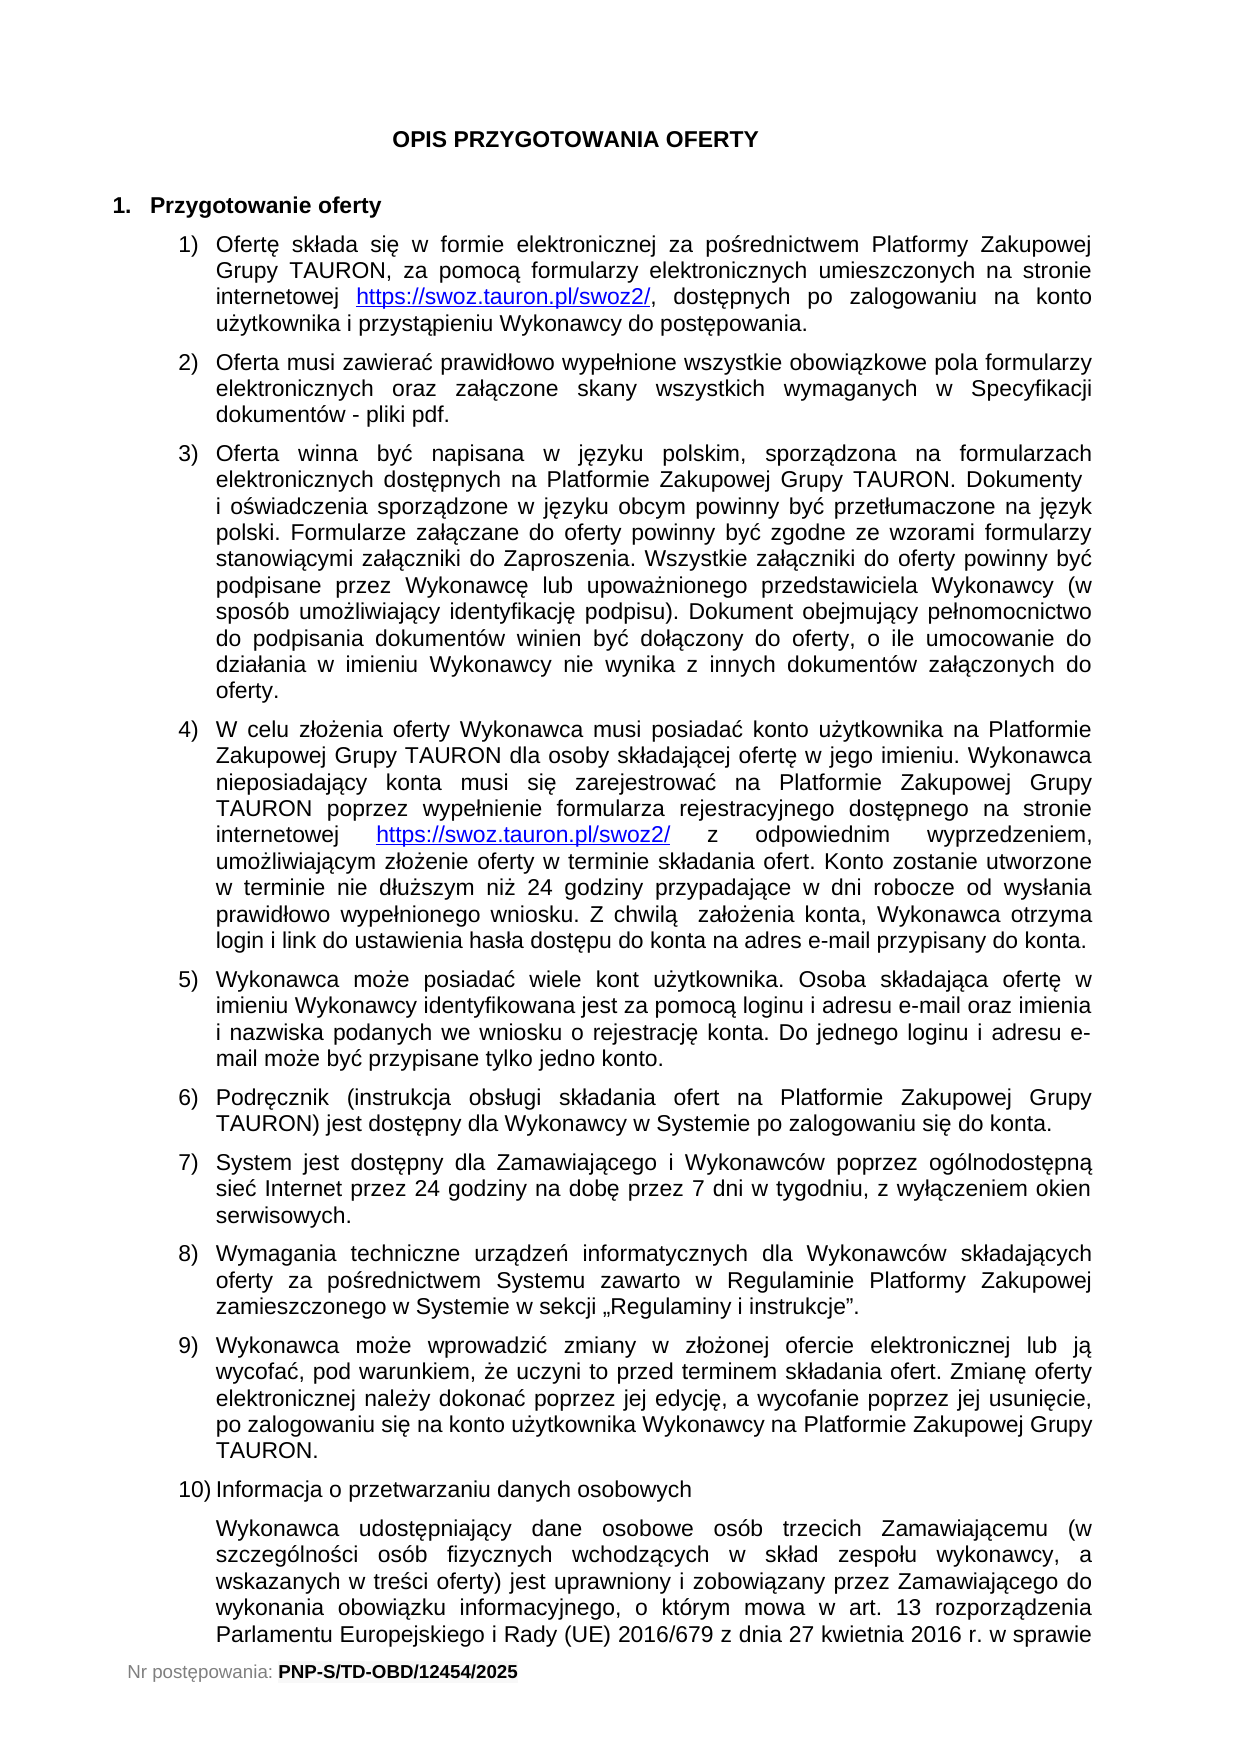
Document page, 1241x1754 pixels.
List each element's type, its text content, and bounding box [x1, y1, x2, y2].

list Ofertę składa się w formie elektronicznej za pośrednictwem Platformy Zakupowej Grupy TAURON, za pomocą formularzy elektronicznych umieszczonych na stronie internetowej https://swoz.tauron.pl/swoz2/, dostępnych po zalogowaniu na konto użytkownika i przystąpieniu Wykonawcy do postępowania. [178, 231, 1092, 336]
list Wymagania techniczne urządzeń informatycznych dla Wykonawców składających oferty za pośrednictwem Systemu zawarto w Regulaminie Platformy Zakupowej zamieszczonego w Systemie w sekcji „Regulaminy i instrukcje”. [178, 1240, 1092, 1319]
list System jest dostępny dla Zamawiającego i Wykonawców poprzez ogólnodostępną sieć Internet przez 24 godziny na dobę przez 7 dni w tygodniu, z wyłączeniem okien serwisowych. [178, 1149, 1092, 1228]
text OPIS PRZYGOTOWANIA OFERTY [112, 126, 1092, 153]
list Informacja o przetwarzaniu danych osobowych [178, 1476, 1092, 1503]
list W celu złożenia oferty Wykonawca musi posiadać konto użytkownika na Platformie Zakupowej Grupy TAURON dla osoby składającej ofertę w jego imieniu. Wykonawca nieposiadający konta musi się zarejestrować na Platformie Zakupowej Grupy TAURON poprzez wypełnienie formularza rejestracyjnego dostępnego na stronie internetowej https://swoz.tauron.pl/swoz2/ z odpowiednim wyprzedzeniem, umożliwiającym złożenie oferty w terminie składania ofert. Konto zostanie utworzone w terminie nie dłuższym niż 24 godziny przypadające w dni robocze od wysłania prawidłowo wypełnionego wniosku. Z chwilą założenia konta, Wykonawca otrzyma login i link do ustawienia hasła dostępu do konta na adres e-mail przypisany do konta. [178, 716, 1092, 953]
list Oferta musi zawierać prawidłowo wypełnione wszystkie obowiązkowe pola formularzy elektronicznych oraz załączone skany wszystkich wymaganych w Specyfikacji dokumentów - pliki pdf. [178, 348, 1092, 427]
list Wykonawca może posiadać wiele kont użytkownika. Osoba składająca ofertę w imieniu Wykonawcy identyfikowana jest za pomocą loginu i adresu e-mail oraz imienia i nazwiska podanych we wniosku o rejestrację konta. Do jednego loginu i adresu e-mail może być przypisane tylko jedno konto. [178, 966, 1092, 1071]
list Wykonawca może wprowadzić zmiany w złożonej ofercie elektronicznej lub ją wycofać, pod warunkiem, że uczyni to przed terminem składania ofert. Zmianę oferty elektronicznej należy dokonać poprzez jej edycję, a wycofanie poprzez jej usunięcie, po zalogowaniu się na konto użytkownika Wykonawcy na Platformie Zakupowej Grupy TAURON. [178, 1332, 1092, 1464]
list Oferta winna być napisana w języku polskim, sporządzona na formularzach elektronicznych dostępnych na Platformie Zakupowej Grupy TAURON. Dokumenty i oświadczenia sporządzone w języku obcym powinny być przetłumaczone na język polski. Formularze załączane do oferty powinny być zgodne ze wzorami formularzy stanowiącymi załączniki do Zaproszenia. Wszystkie załączniki do oferty powinny być podpisane przez Wykonawcę lub upoważnionego przedstawiciela Wykonawcy (w sposób umożliwiający identyfikację podpisu). Dokument obejmujący pełnomocnictwo do podpisania dokumentów winien być dołączony do oferty, o ile umocowanie do działania w imieniu Wykonawcy nie wynika z innych dokumentów załączonych do oferty. [178, 440, 1092, 703]
list Podręcznik (instrukcja obsługi składania ofert na Platformie Zakupowej Grupy TAURON) jest dostępny dla Wykonawcy w Systemie po zalogowaniu się do konta. [178, 1084, 1092, 1136]
list Przygotowanie oferty [112, 192, 1092, 218]
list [216, 1515, 1092, 1647]
